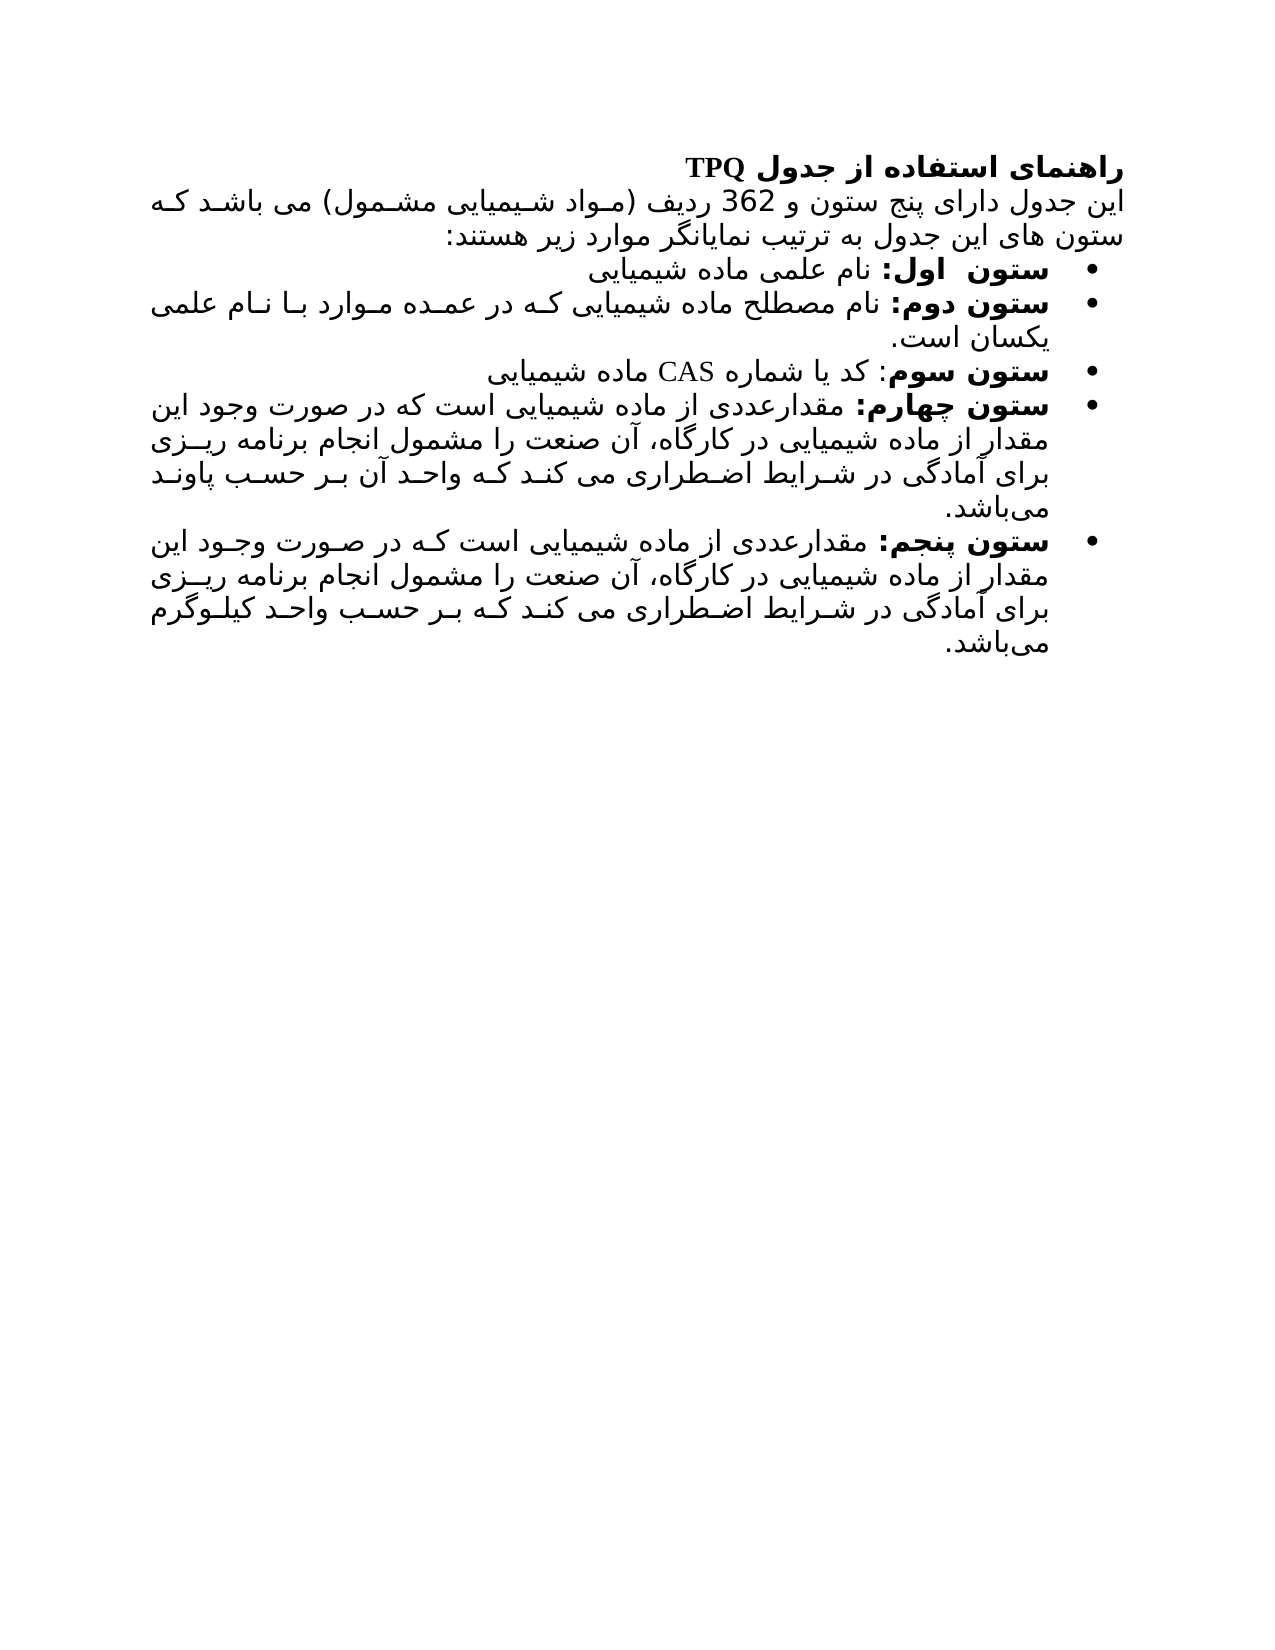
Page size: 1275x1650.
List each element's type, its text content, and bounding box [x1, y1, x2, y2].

list ستون اول: نام علمی ماده شیمیایی [150, 252, 1087, 286]
list ستون چهارم: مقدارعددی از ماده شیمیایی است که در صورت وجود این مقدار از ماده شیمیایی در کارگاه، آن صنعت را مشمول انجام برنامه ریزی برای آمادگی در شرایط اضطراری می کند که واحد آن بر حسب پاوند می‌باشد. [150, 388, 1087, 524]
list ستون پنجم: مقدارعددی از ماده شیمیایی است که در صورت وجود این مقدار از ماده شیمیایی در کارگاه، آن صنعت را مشمول انجام برنامه ریزی برای آمادگی در شرایط اضطراری می کند که بر حسب واحد کیلوگرم می‌باشد. [150, 524, 1087, 660]
list ستون سوم: کد یا شماره CAS ماده شیمیایی [150, 354, 1087, 388]
list ستون دوم: نام مصطلح ماده شیمیایی که در عمده موارد با نام علمی یکسان است. [150, 286, 1087, 354]
text این جدول دارای پنج ستون و 362 ردیف (مواد شیمیایی مشمول) می باشد که ستون های این جدول به ترتیب نمایانگر موارد زیر هستند: [150, 184, 1125, 252]
text راهنمای استفاده از جدول TPQ [150, 150, 1125, 184]
